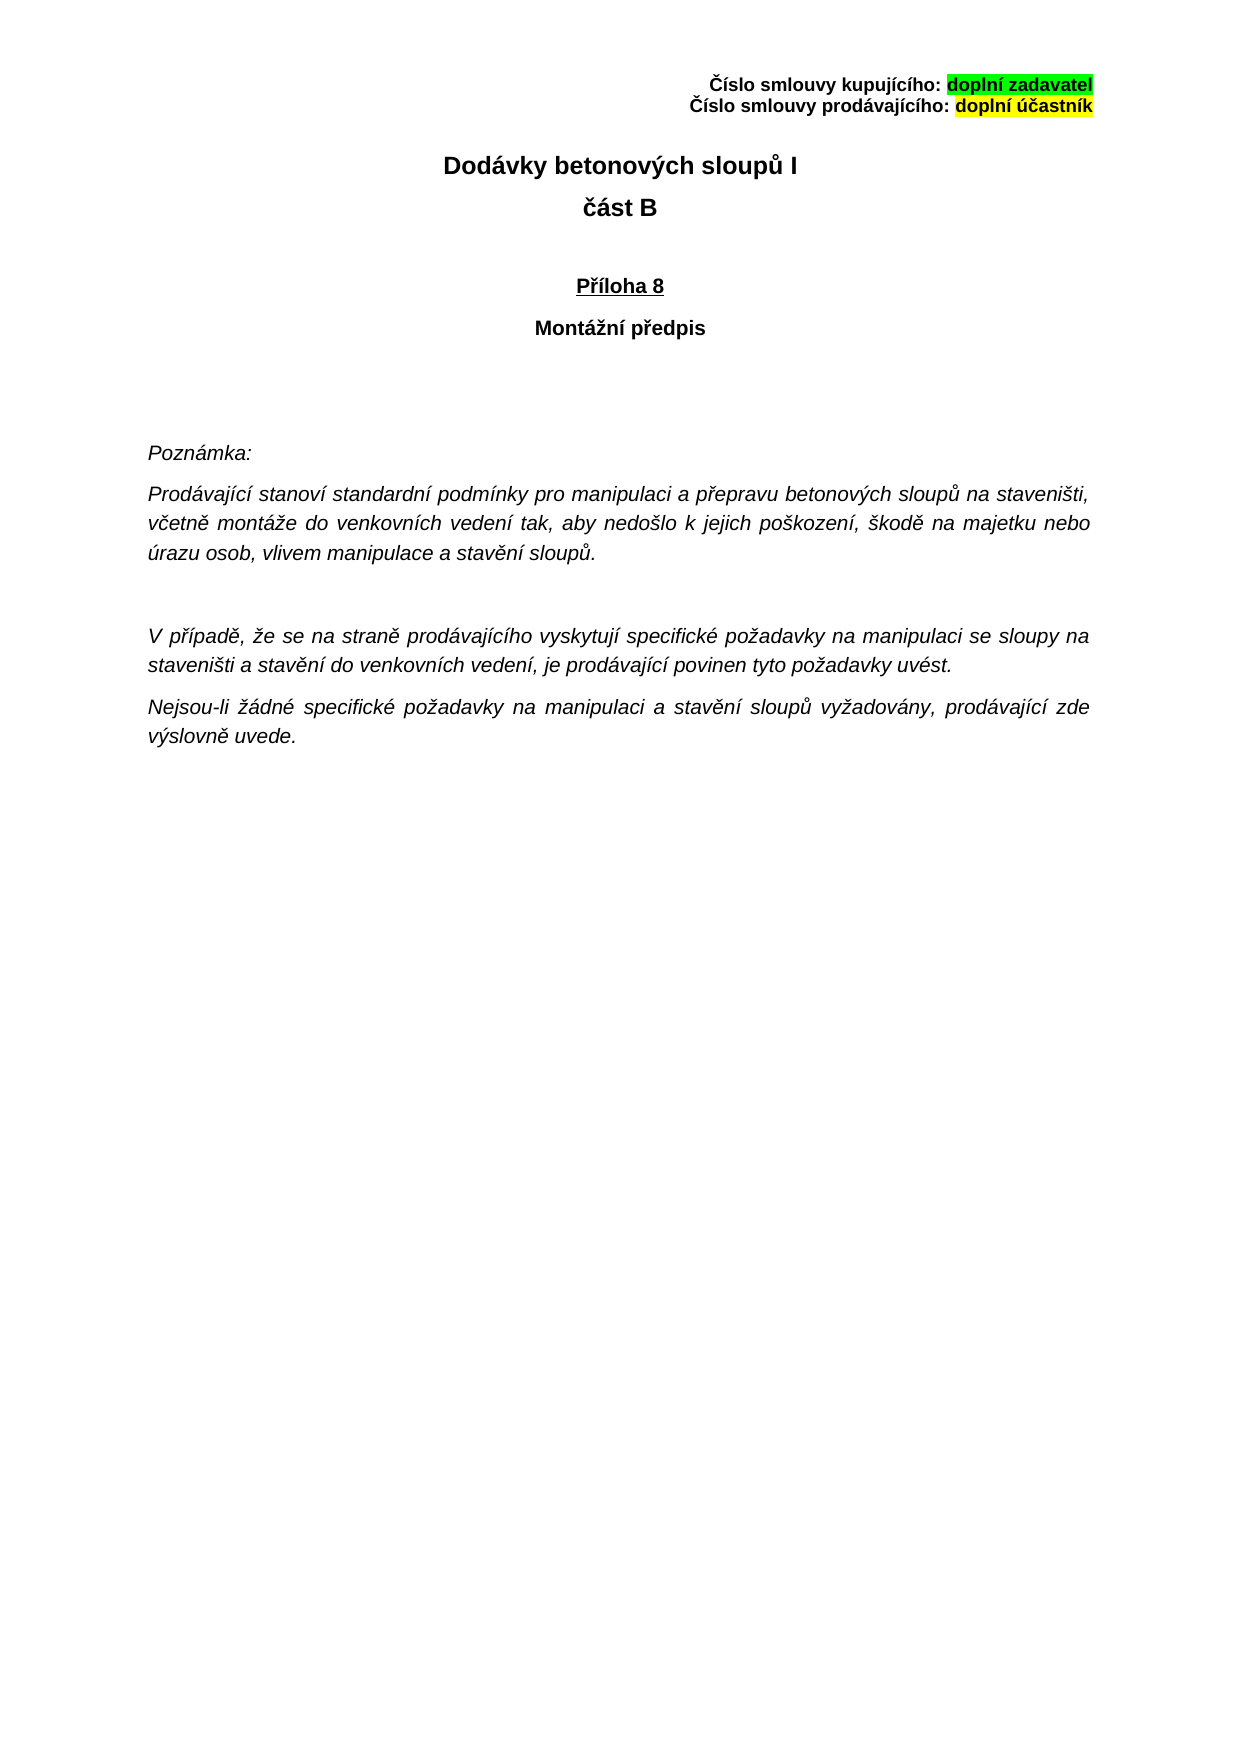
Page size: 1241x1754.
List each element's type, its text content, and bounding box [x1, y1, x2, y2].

text V případě, že se na straně prodávajícího vyskytují specifické požadavky na manipulaci se sloupy na staveništi a stavění do venkovních vedení, je prodávající povinen tyto požadavky uvést. [148, 618, 1093, 677]
text Poznámka: [148, 435, 1093, 464]
text Příloha 8 [148, 268, 1093, 298]
text Nejsou-li žádné specifické požadavky na manipulaci a stavění sloupů vyžadovány, prodávající zde výslovně uvede. [148, 689, 1093, 748]
text Montážní předpis [148, 310, 1093, 339]
text Prodávající stanoví standardní podmínky pro manipulaci a přepravu betonových sloupů na staveništi, včetně montáže do venkovních vedení tak, aby nedošlo k jejich poškození, škodě na majetku nebo úrazu osob, vlivem manipulace a stavění sloupů. [148, 477, 1093, 564]
